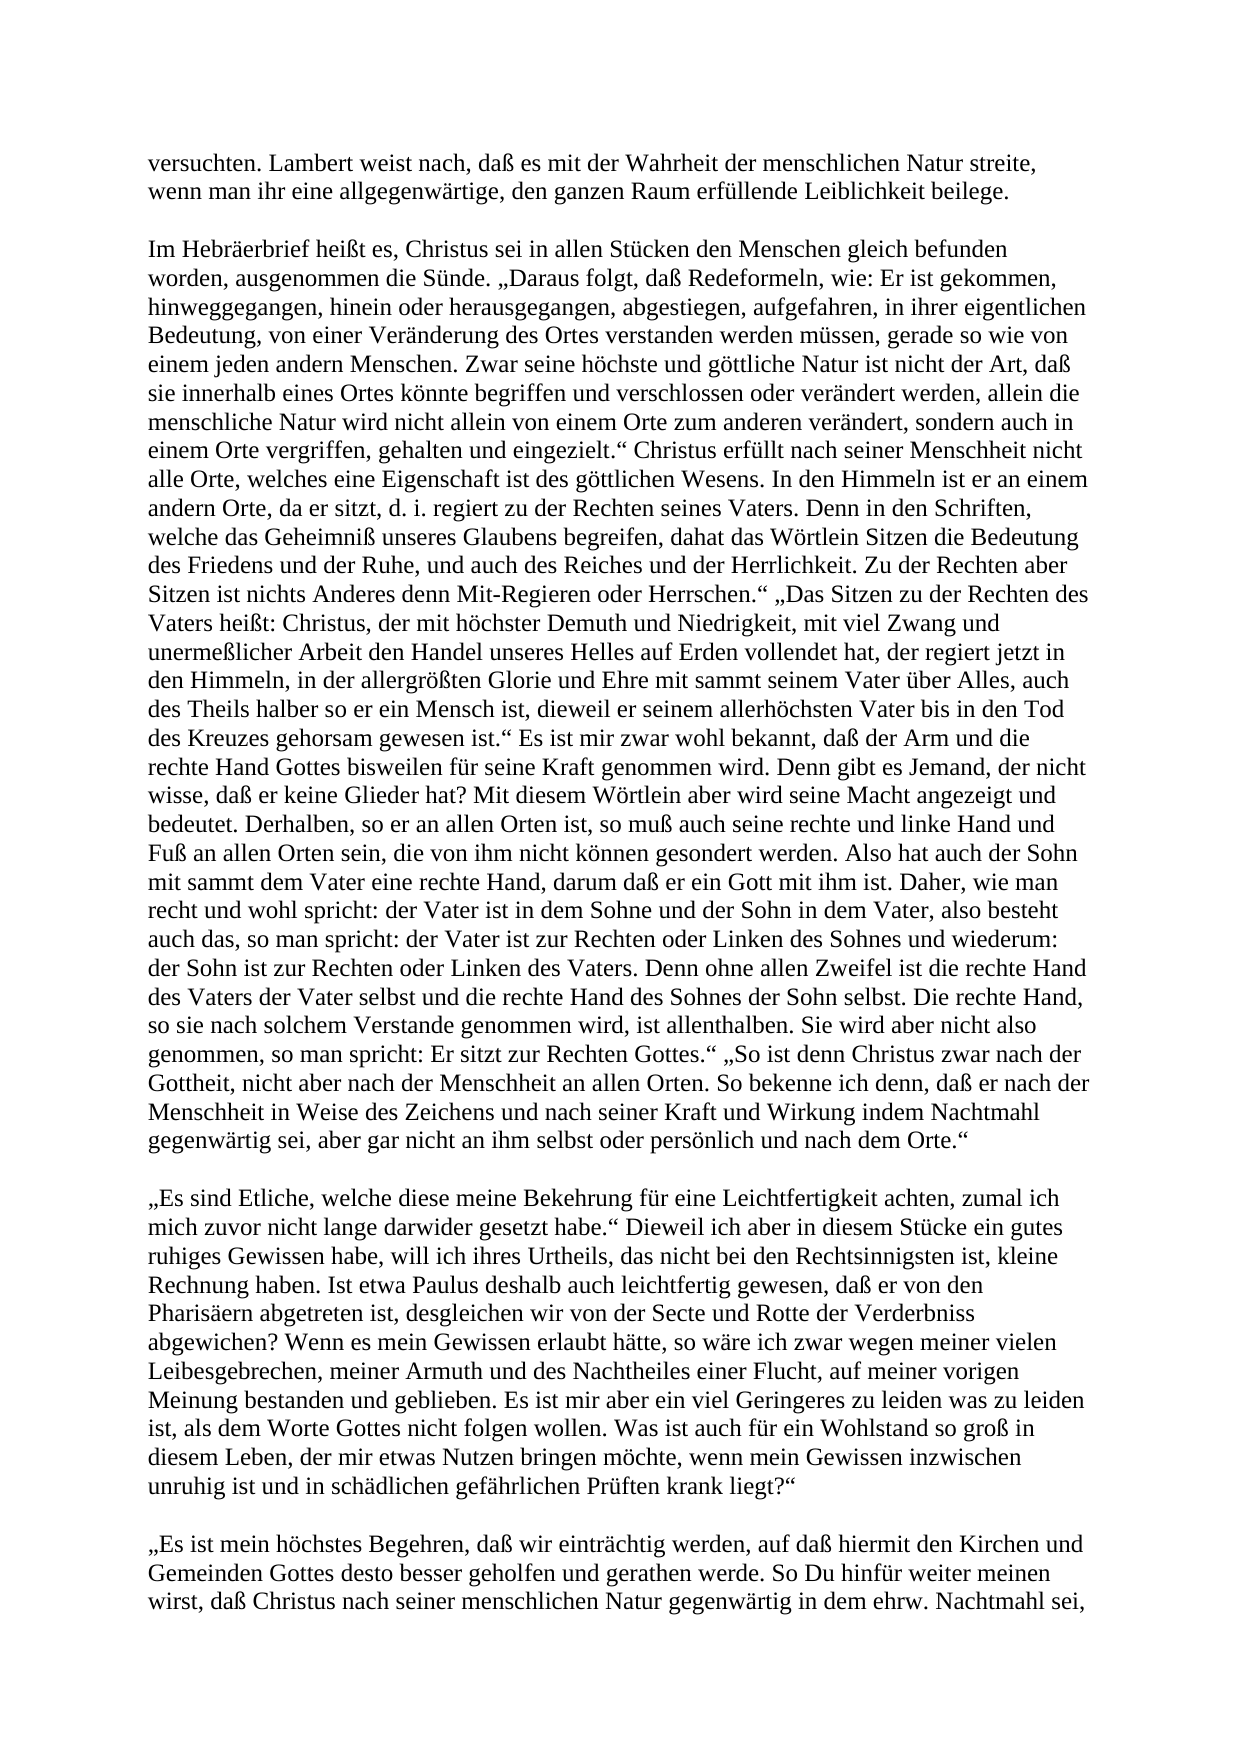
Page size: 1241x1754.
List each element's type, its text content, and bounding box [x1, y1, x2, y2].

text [148, 148, 1093, 205]
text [148, 1529, 1093, 1615]
text „Es sind Etliche, welche diese meine Bekehrung für eine Leichtfertigkeit achten, zumal ich mich zuvor nicht lange darwider gesetzt habe.“ Dieweil ich aber in diesem Stücke ein gutes ruhiges Gewissen habe, will ich ihres Urtheils, das nicht bei den Rechtsinnigsten ist, kleine Rechnung haben. Ist etwa Paulus deshalb auch leichtfertig gewesen, daß er von den Pharisäern abgetreten ist, desgleichen wir von der Secte und Rotte der Verderbniss abgewichen? Wenn es mein Gewissen erlaubt hätte, so wäre ich zwar wegen meiner vielen Leibesgebrechen, meiner Armuth und des Nachtheiles einer Flucht, auf meiner vorigen Meinung bestanden und geblieben. Es ist mir aber ein viel Geringeres zu leiden was zu leiden ist, als dem Worte Gottes nicht folgen wollen. Was ist auch für ein Wohlstand so groß in diesem Leben, der mir etwas Nutzen bringen möchte, wenn mein Gewissen inzwischen unruhig ist und in schädlichen gefährlichen Prüften krank liegt?“ [148, 1183, 1093, 1500]
text Im Hebräerbrief heißt es, Christus sei in allen Stücken den Menschen gleich befunden worden, ausgenommen die Sünde. „Daraus folgt, daß Redeformeln, wie: Er ist gekommen, hinweggegangen, hinein oder herausgegangen, abgestiegen, aufgefahren, in ihrer eigentlichen Bedeutung, von einer Veränderung des Ortes verstanden werden müssen, gerade so wie von einem jeden andern Menschen. Zwar seine höchste und göttliche Natur ist nicht der Art, daß sie innerhalb eines Ortes könnte begriffen und verschlossen oder verändert werden, allein die menschliche Natur wird nicht allein von einem Orte zum anderen verändert, sondern auch in einem Orte vergriffen, gehalten und eingezielt.“ Christus erfüllt nach seiner Menschheit nicht alle Orte, welches eine Eigenschaft ist des göttlichen Wesens. In den Himmeln ist er an einem andern Orte, da er sitzt, d. i. regiert zu der Rechten seines Vaters. Denn in den Schriften, welche das Geheimniß unseres Glaubens begreifen, dahat das Wörtlein Sitzen die Bedeutung des Friedens und der Ruhe, und auch des Reiches und der Herrlichkeit. Zu der Rechten aber Sitzen ist nichts Anderes denn Mit-Regieren oder Herrschen.“ „Das Sitzen zu der Rechten des Vaters heißt: Christus, der mit höchster Demuth und Niedrigkeit, mit viel Zwang und unermeßlicher Arbeit den Handel unseres Helles auf Erden vollendet hat, der regiert jetzt in den Himmeln, in der allergrößten Glorie und Ehre mit sammt seinem Vater über Alles, auch des Theils halber so er ein Mensch ist, dieweil er seinem allerhöchsten Vater bis in den Tod des Kreuzes gehorsam gewesen ist.“ Es ist mir zwar wohl bekannt, daß der Arm und die rechte Hand Gottes bisweilen für seine Kraft genommen wird. Denn gibt es Jemand, der nicht wisse, daß er keine Glieder hat? Mit diesem Wörtlein aber wird seine Macht angezeigt und bedeutet. Derhalben, so er an allen Orten ist, so muß auch seine rechte und linke Hand und Fuß an allen Orten sein, die von ihm nicht können gesondert werden. Also hat auch der Sohn mit sammt dem Vater eine rechte Hand, darum daß er ein Gott mit ihm ist. Daher, wie man recht und wohl spricht: der Vater ist in dem Sohne und der Sohn in dem Vater, also besteht auch das, so man spricht: der Vater ist zur Rechten oder Linken des Sohnes und wiederum: der Sohn ist zur Rechten oder Linken des Vaters. Denn ohne allen Zweifel ist die rechte Hand des Vaters der Vater selbst und die rechte Hand des Sohnes der Sohn selbst. Die rechte Hand, so sie nach solchem Verstande genommen wird, ist allenthalben. Sie wird aber nicht also genommen, so man spricht: Er sitzt zur Rechten Gottes.“ „So ist denn Christus zwar nach der Gottheit, nicht aber nach der Menschheit an allen Orten. So bekenne ich denn, daß er nach der Menschheit in Weise des Zeichens und nach seiner Kraft und Wirkung indem Nachtmahl gegenwärtig sei, aber gar nicht an ihm selbst oder persönlich und nach dem Orte.“ [148, 234, 1093, 1154]
